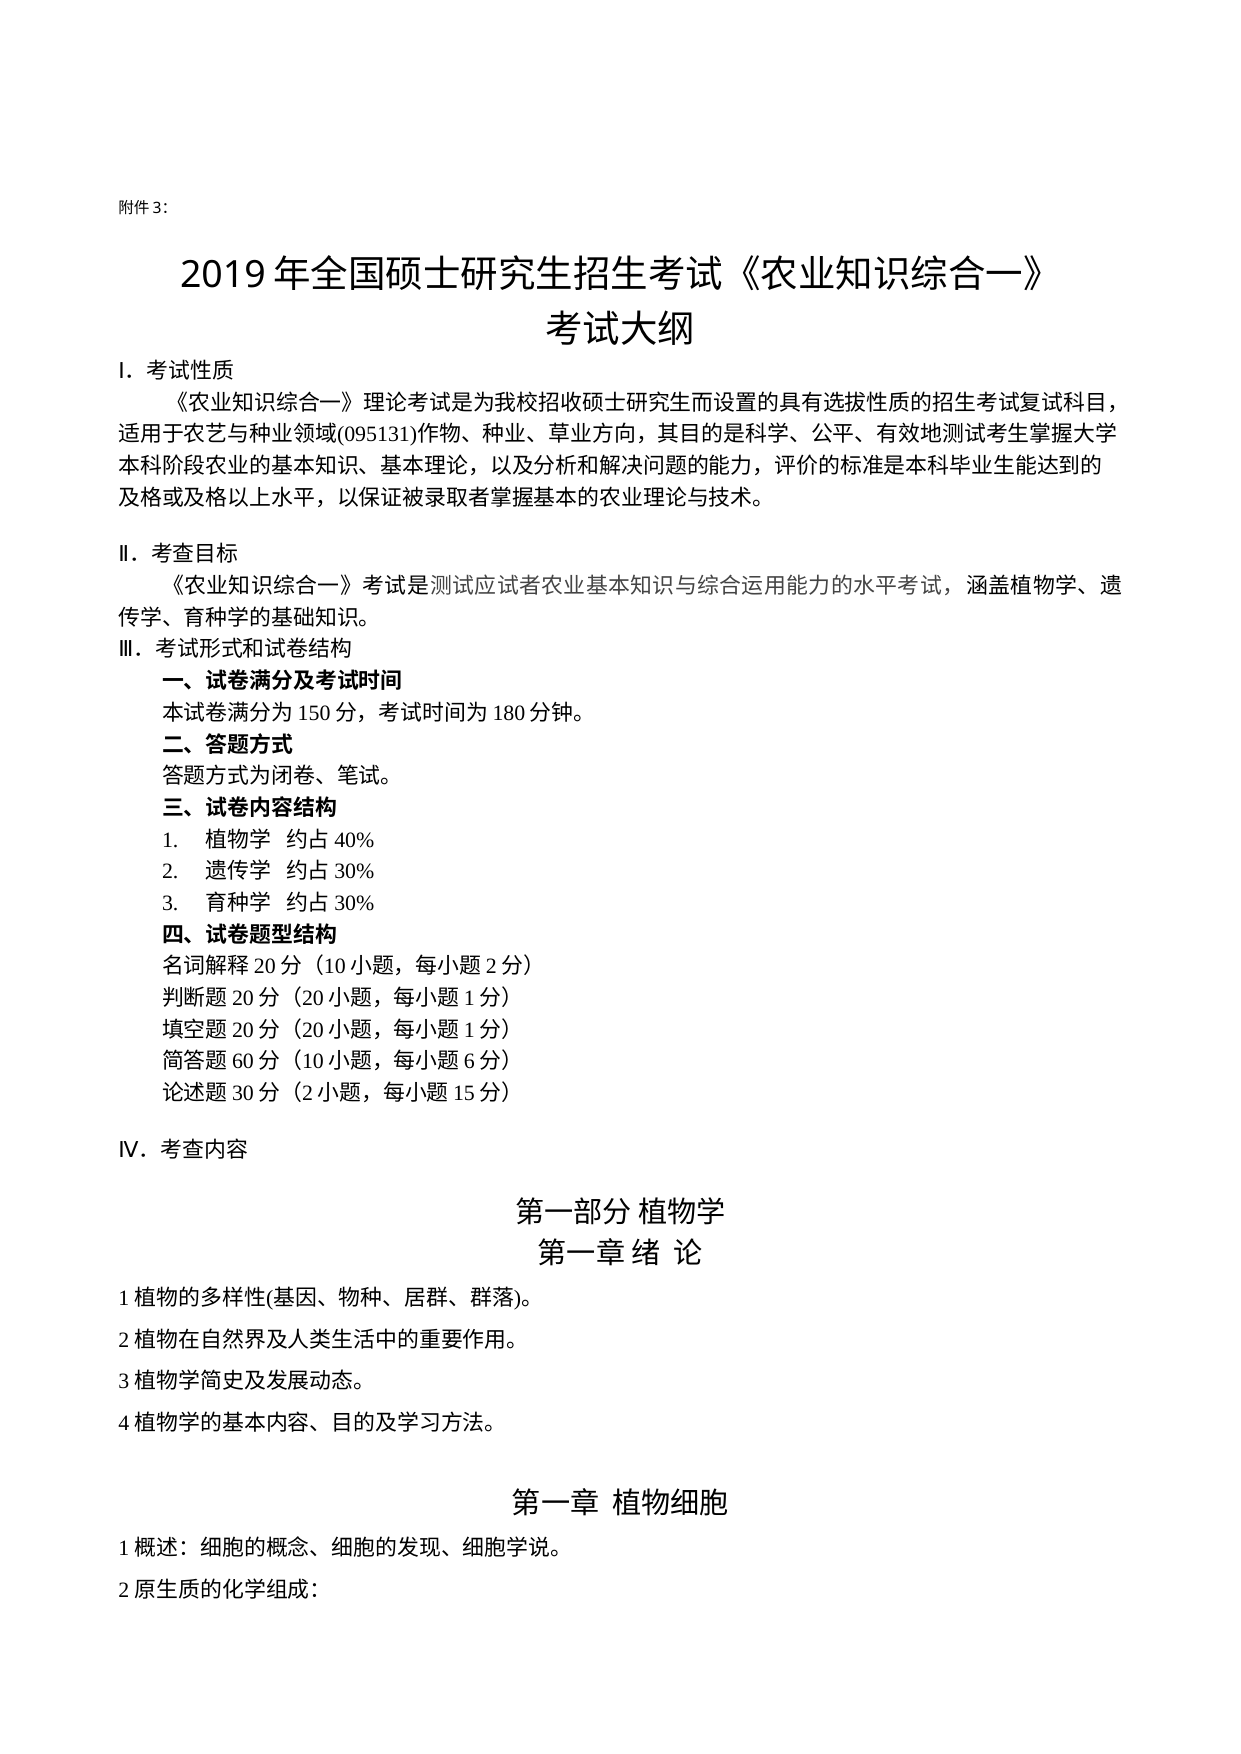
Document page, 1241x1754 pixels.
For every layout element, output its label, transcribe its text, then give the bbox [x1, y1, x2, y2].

text 二、答题方式 [118, 727, 1122, 758]
text 一、试卷满分及考试时间 [118, 663, 1122, 695]
text 答题方式为闭卷、笔试。 [118, 758, 1122, 790]
text 简答题60分（10小题，每小题6分） [118, 1043, 1122, 1075]
text 第一章 植物细胞 [118, 1480, 1122, 1522]
text 论述题30分（2小题，每小题15分） [118, 1075, 1122, 1107]
text 四、试卷题型结构 [118, 917, 1122, 948]
text 第一部分 植物学 [118, 1189, 1122, 1230]
text 2 原生质的化学组成： [118, 1564, 1122, 1605]
text 填空题20分（20小题，每小题1分） [118, 1012, 1122, 1043]
text Ⅳ．考查内容 [118, 1132, 1122, 1163]
text 第一章 绪 论 [118, 1230, 1122, 1272]
text 附件3： [118, 194, 1122, 219]
text 4 植物学的基本内容、目的及学习方法。 [118, 1397, 1122, 1480]
text 本试卷满分为150分，考试时间为180分钟。 [118, 695, 1122, 727]
text 考试大纲 [118, 298, 1122, 353]
text 2019年全国硕士研究生招生考试《农业知识综合一》 [118, 244, 1122, 298]
text Ⅰ．考试性质 [118, 353, 1122, 384]
text 《农业知识综合一》考试是测试应试者农业基本知识与综合运用能力的水平考试，涵盖植物学、遗传学、育种学的基础知识。 [118, 568, 1122, 631]
list 植物学 约占40% [162, 822, 1122, 853]
text Ⅲ．考试形式和试卷结构 [118, 631, 1122, 663]
list 育种学 约占30% [162, 885, 1122, 917]
text 1 植物的多样性(基因、物种、居群、群落)。 2 植物在自然界及人类生活中的重要作用。 3 植物学简史及发展动态。 [118, 1272, 1122, 1397]
text 判断题20分（20小题，每小题1分） [118, 980, 1122, 1012]
text 《农业知识综合一》理论考试是为我校招收硕士研究生而设置的具有选拔性质的招生考试复试科目，适用于农艺与种业领域(095131)作物、种业、草业方向，其目的是科学、公平、有效地测试考生掌握大学本科阶段农业的基本知识、基本理论，以及分析和解决问题的能力，评价的标准是本科毕业生能达到的及格或及格以上水平，以保证被录取者掌握基本的农业理论与技术。 [118, 384, 1122, 511]
text Ⅱ．考查目标 [118, 536, 1122, 568]
text 名词解释20分（10小题，每小题2分） [118, 948, 1122, 980]
text 1 概述：细胞的概念、细胞的发现、细胞学说。 [118, 1522, 1122, 1564]
list 遗传学 约占30% [162, 853, 1122, 885]
text 三、试卷内容结构 [118, 790, 1122, 822]
